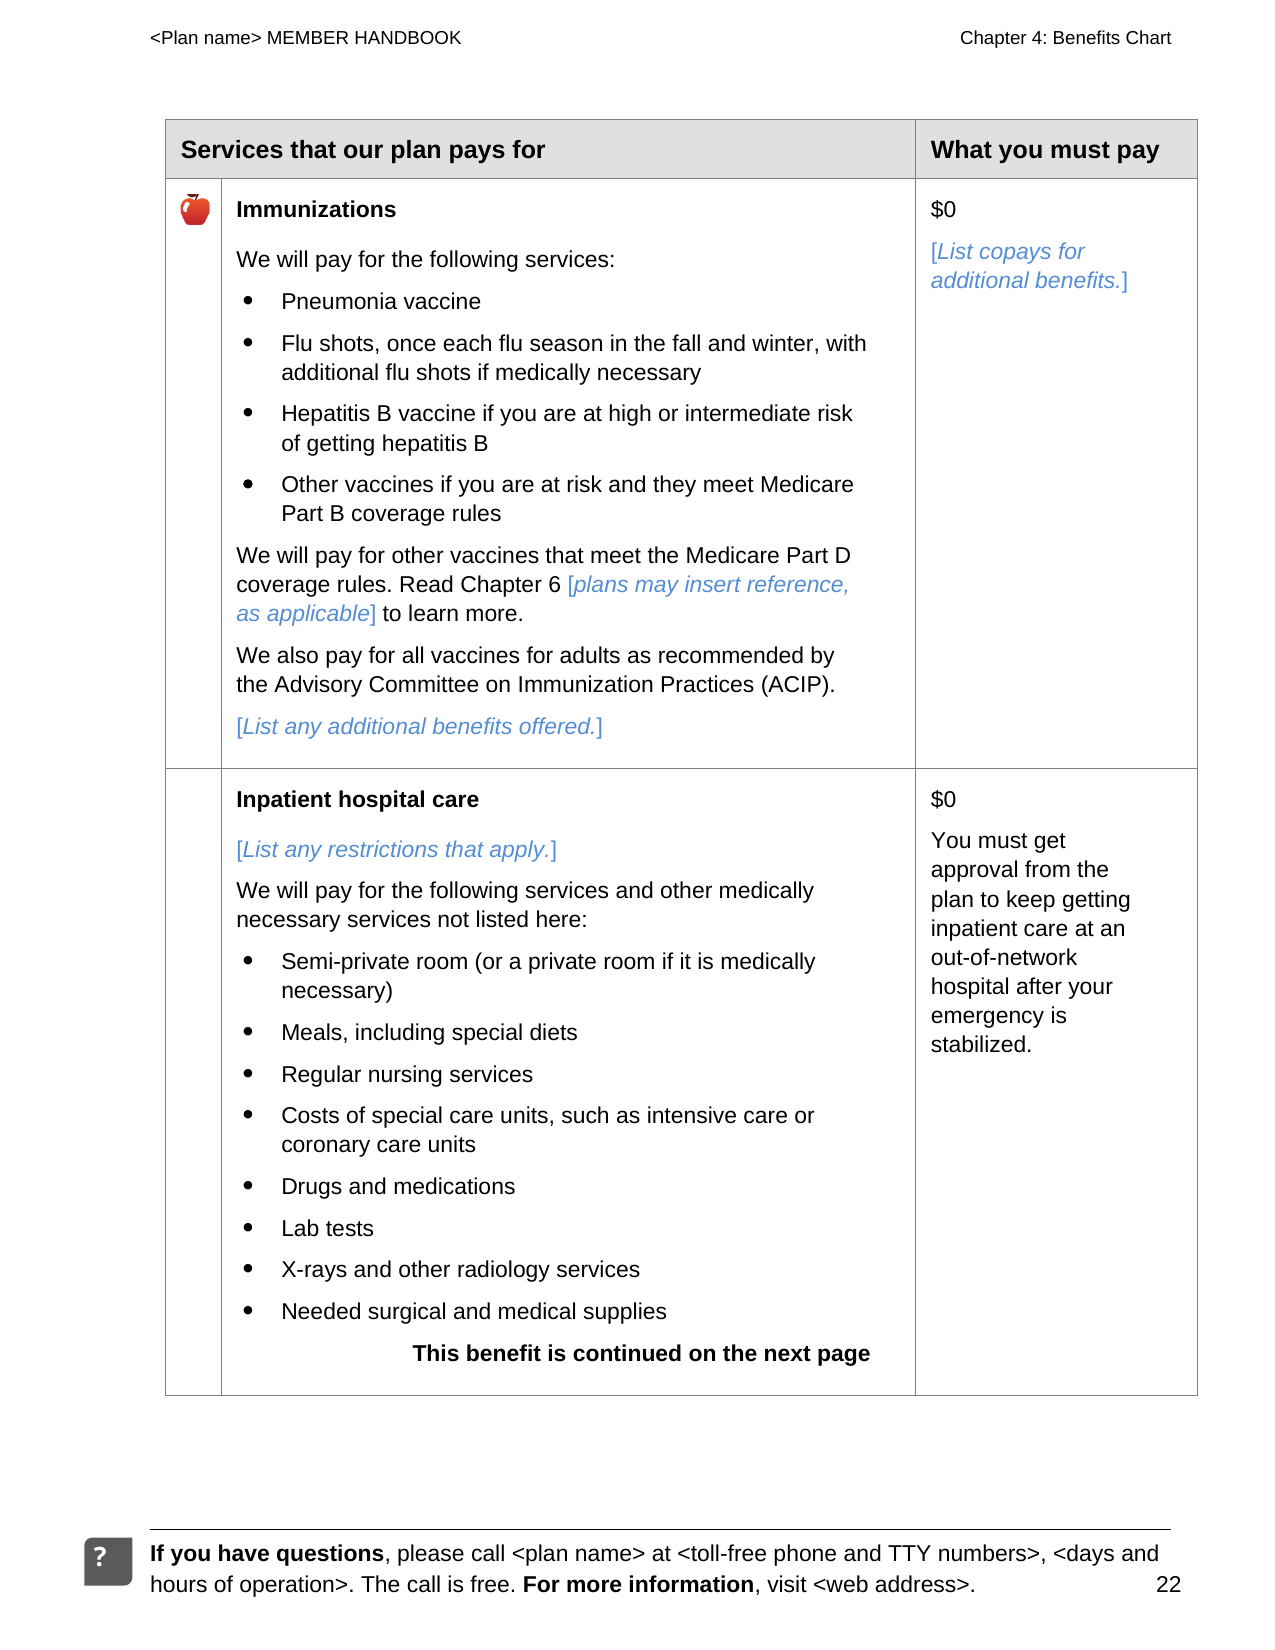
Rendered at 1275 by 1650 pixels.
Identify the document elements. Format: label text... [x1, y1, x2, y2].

table_cell [166, 769, 221, 1394]
table_cell Immunizations We will pay for the following services: Pneumonia vaccine Flu shots, once each flu season in the fall and winter, with additional flu shots if medically necessary Hepatitis B vaccine if you are at high or intermediate risk of getting hepatitis B Other vaccines if you are at risk and they meet Medicare Part B coverage rules We will pay for other vaccines that meet the Medicare Part D coverage rules. Read Chapter 6 [plans may insert reference, as applicable] to learn more. We also pay for all vaccines for adults as recommended by the Advisory Committee on Immunization Practices (ACIP). [List any additional benefits offered.] [222, 179, 915, 768]
table_cell $0 [List copays for additional benefits.] [916, 179, 1197, 768]
table_header Services that our plan pays for [166, 120, 915, 178]
table_cell Inpatient hospital care [List any restrictions that apply.] We will pay for the following services and other medically necessary services not listed here: Semi-private room (or a private room if it is medically necessary) Meals, including special diets Regular nursing services Costs of special care units, such as intensive care or coronary care units Drugs and medications Lab tests X-rays and other radiology services Needed surgical and medical supplies This benefit is continued on the next page [222, 769, 915, 1394]
table_header What you must pay [916, 120, 1197, 178]
table_cell $0 You must get approval from the plan to keep getting inpatient care at an out-of-network hospital after your emergency is stabilized. [916, 769, 1197, 1394]
picture [180, 194, 210, 225]
table_cell [166, 179, 221, 768]
